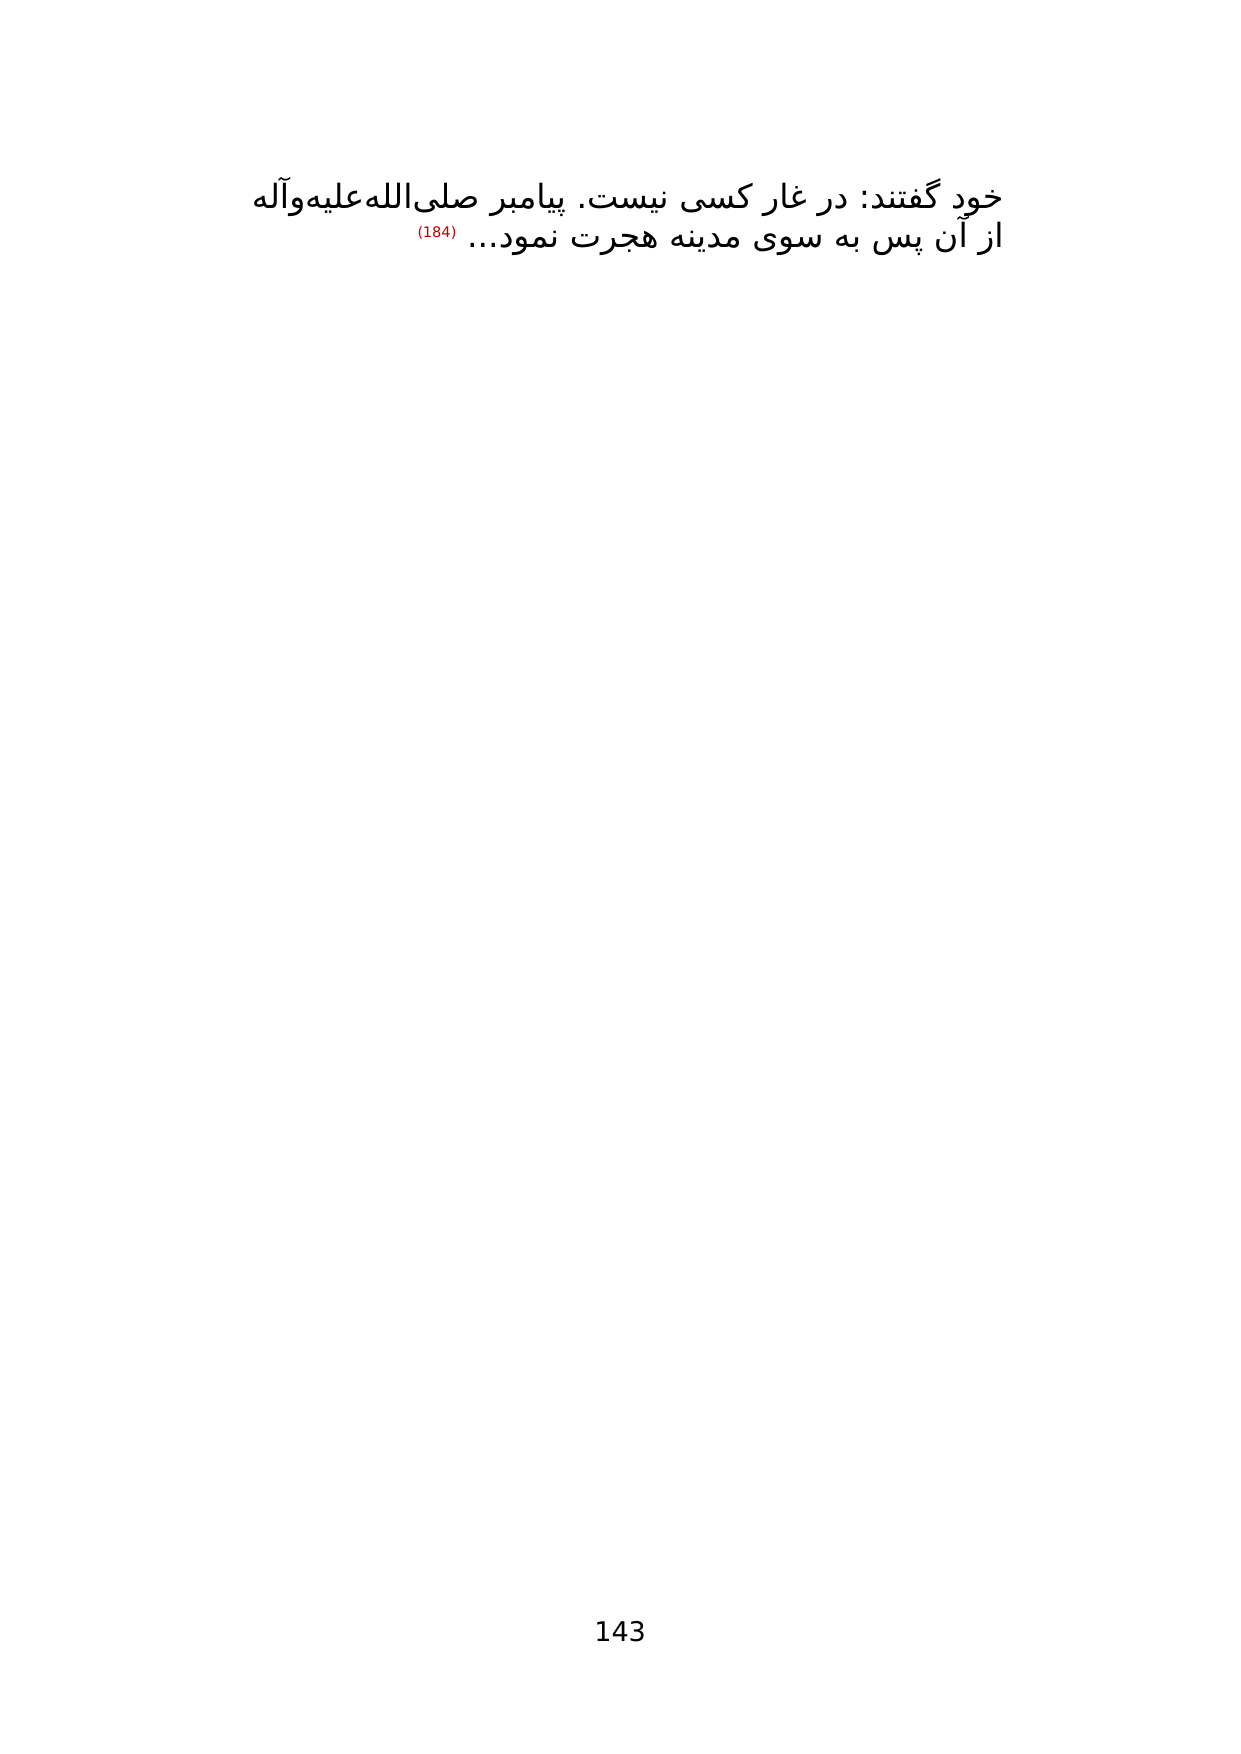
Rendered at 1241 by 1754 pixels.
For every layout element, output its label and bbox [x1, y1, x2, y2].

text [236, 177, 1004, 255]
